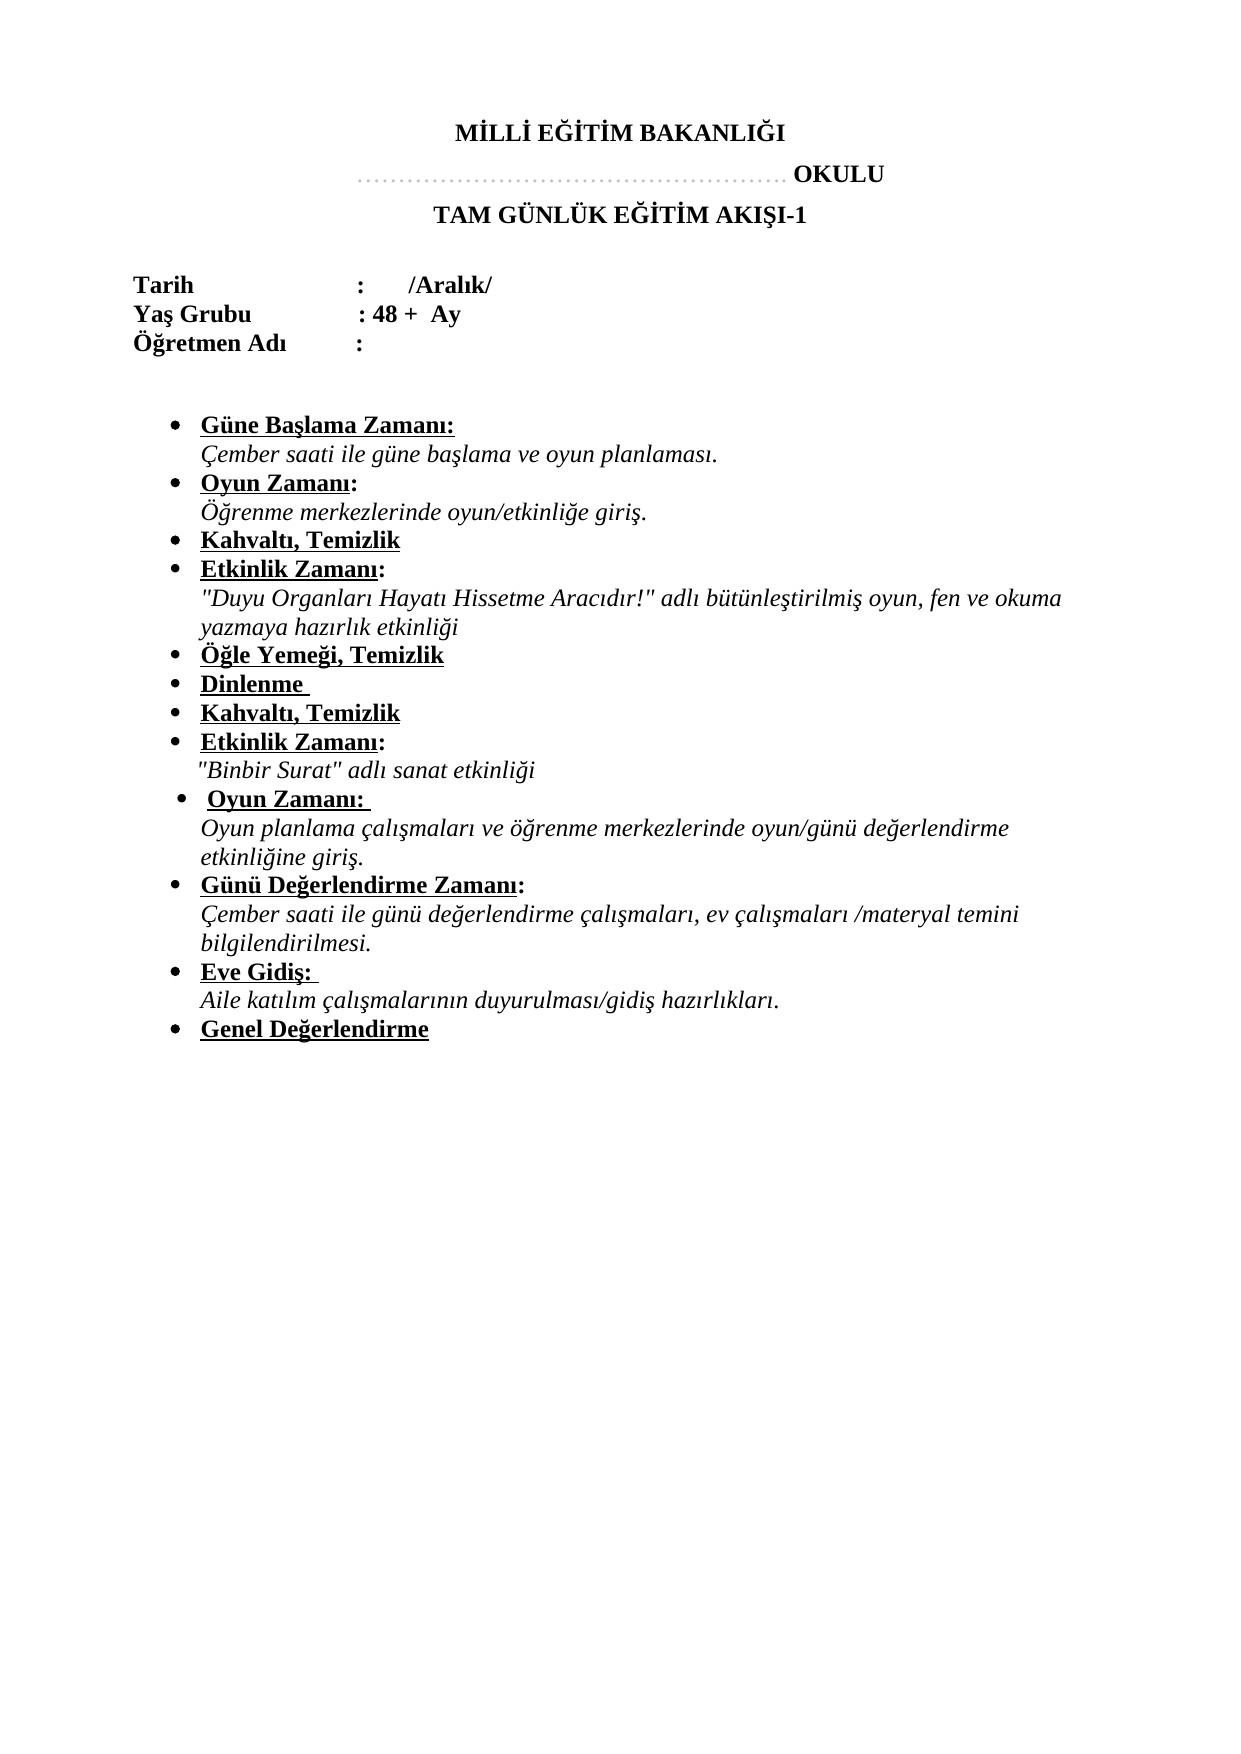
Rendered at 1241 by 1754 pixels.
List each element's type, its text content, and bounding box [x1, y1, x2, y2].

list Kahvaltı, Temizlik [171, 698, 1070, 727]
text Tarih : /Aralık/ [133, 271, 1092, 299]
list Çember saati ile güne başlama ve oyun planlaması. [200, 439, 1070, 468]
list Genel Değerlendirme [171, 1014, 1070, 1043]
list Etkinlik Zamanı: [171, 554, 1070, 583]
text Öğretmen Adı : [133, 328, 1092, 357]
list Etkinlik Zamanı: [171, 727, 1070, 756]
list Günü Değerlendirme Zamanı: [171, 871, 1070, 899]
text MİLLİ EĞİTİM BAKANLIĞI [148, 118, 1092, 147]
list Çember saati ile günü değerlendirme çalışmaları, ev çalışmaları /materyal temini bilgilendirilmesi. [200, 899, 1070, 957]
list Oyun planlama çalışmaları ve öğrenme merkezlerinde oyun/günü değerlendirme etkinliğine giriş. [200, 813, 1070, 871]
list Oyun Zamanı: [177, 784, 1070, 813]
list Dinlenme [171, 669, 1070, 698]
list Öğle Yemeği, Temizlik [171, 641, 1070, 669]
text Yaş Grubu : 48 + Ay [133, 299, 1092, 328]
text "Duyu Organları Hayatı Hissetme Aracıdır!" adlı bütünleştirilmiş oyun, fen ve okuma yazmaya hazırlık etkinliği [200, 583, 1092, 641]
list Eve Gidiş: [171, 957, 1070, 986]
text "Binbir Surat" adlı sanat etkinliği [196, 756, 1092, 784]
text TAM GÜNLÜK EĞİTİM AKIŞI-1 [148, 201, 1092, 229]
list Öğrenme merkezlerinde oyun/etkinliğe giriş. [200, 497, 1070, 526]
list Oyun Zamanı: [171, 468, 1070, 497]
list Kahvaltı, Temizlik [171, 526, 1070, 554]
list Güne Başlama Zamanı: [171, 411, 1070, 439]
text ……………………………………………. OKULU [148, 159, 1092, 188]
list Aile katılım çalışmalarının duyurulması/gidiş hazırlıkları. [200, 986, 1070, 1014]
